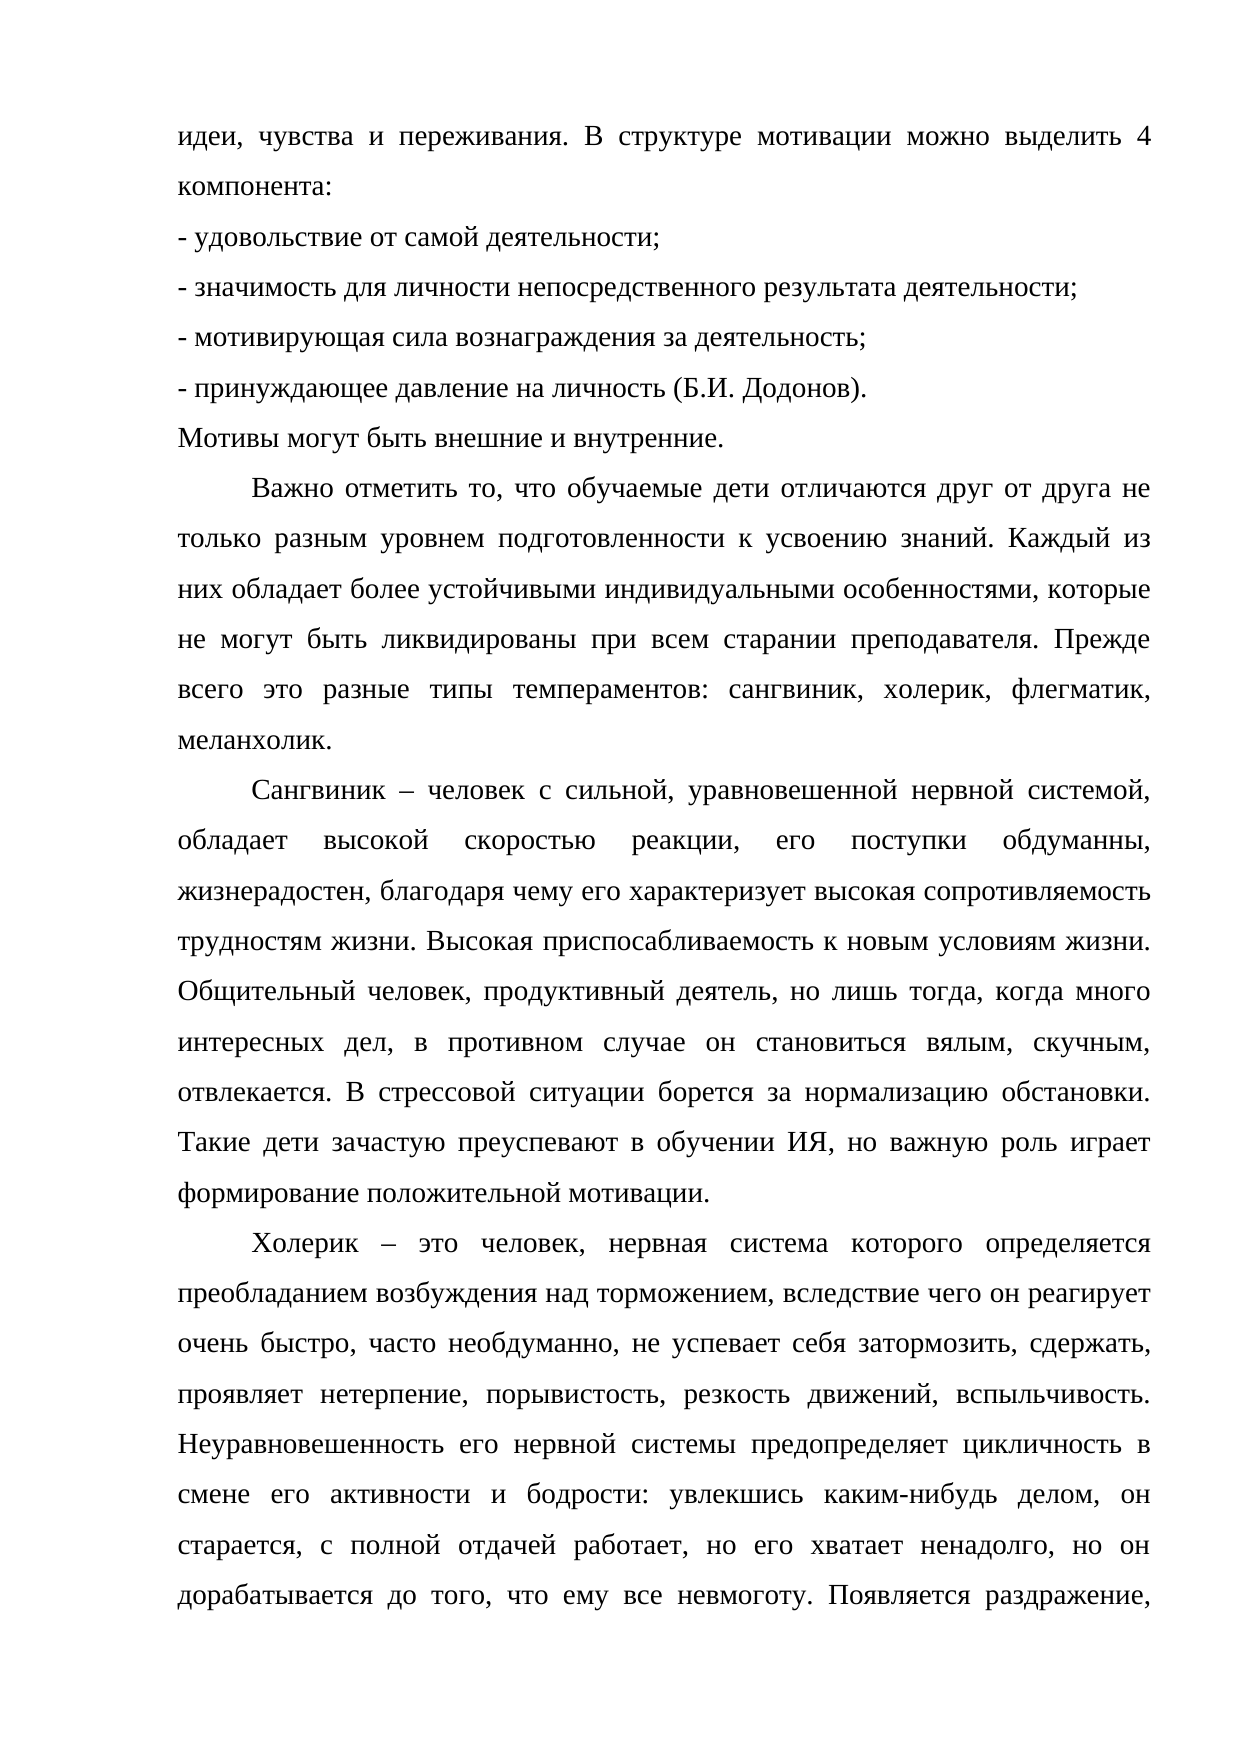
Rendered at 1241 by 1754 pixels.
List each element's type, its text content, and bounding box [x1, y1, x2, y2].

text Важно отметить то, что обучаемые дети отличаются друг от друга не только разным уровнем подготовленности к усвоению знаний. Каждый из них обладает более устойчивыми индивидуальными особенностями, которые не могут быть ликвидированы при всем старании преподавателя. Прежде всего это разные типы темпераментов: сангвиник, холерик, флегматик, меланхолик. [177, 470, 1152, 755]
text - значимость для личности непосредственного результата деятельности; [177, 269, 1152, 303]
text - удовольствие от самой деятельности; [177, 219, 1152, 252]
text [177, 1225, 1152, 1611]
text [177, 118, 1152, 202]
text - принуждающее давление на личность (Б.И. Додонов). [177, 370, 1152, 403]
text - мотивирующая сила вознаграждения за деятельность; [177, 319, 1152, 353]
text Мотивы могут быть внешние и внутренние. [177, 420, 1152, 453]
text Сангвиник – человек с сильной, уравновешенной нервной системой, обладает высокой скоростью реакции, его поступки обдуманны, жизнерадостен, благодаря чему его характеризует высокая сопротивляемость трудностям жизни. Высокая приспосабливаемость к новым условиям жизни. Общительный человек, продуктивный деятель, но лишь тогда, когда много интересных дел, в противном случае он становиться вялым, скучным, отвлекается. В стрессовой ситуации борется за нормализацию обстановки. Такие дети зачастую преуспевают в обучении ИЯ, но важную роль играет формирование положительной мотивации. [177, 772, 1152, 1208]
